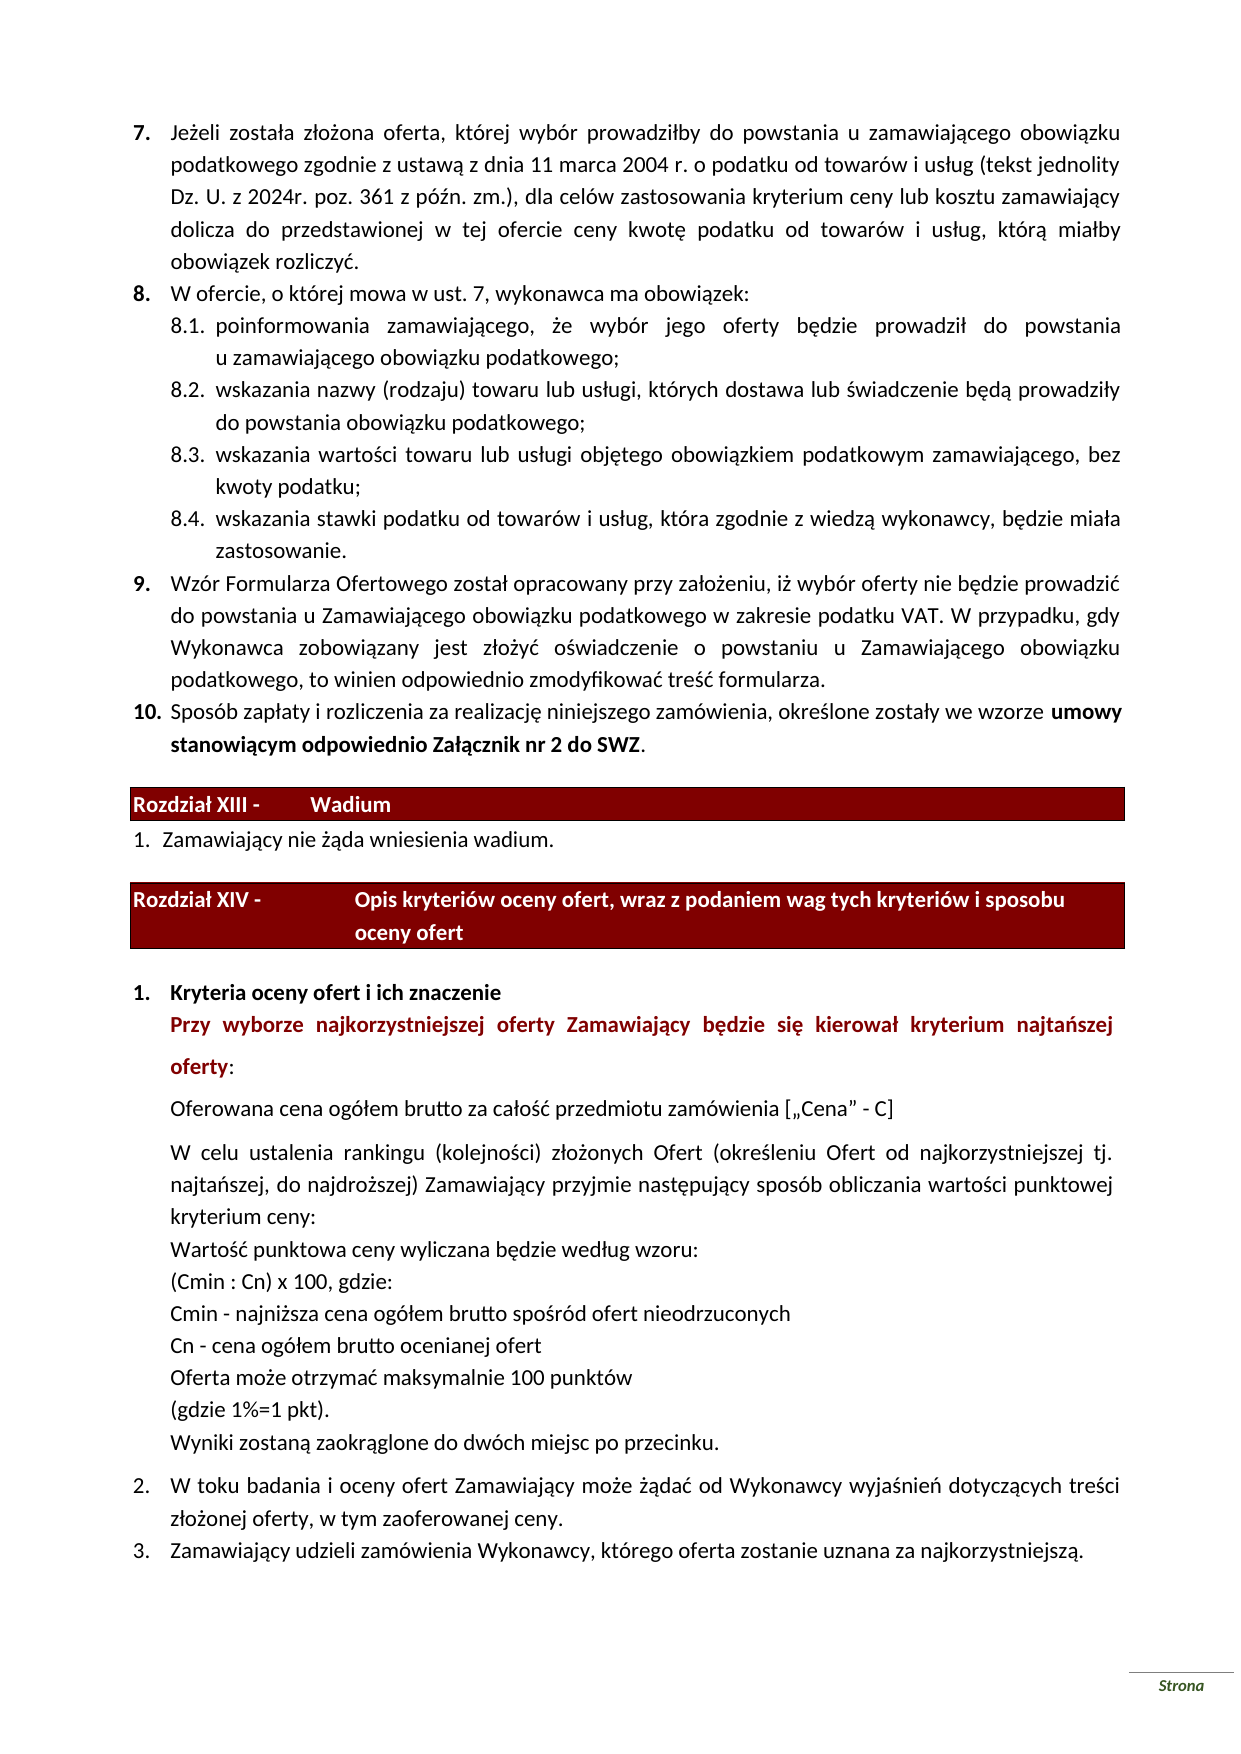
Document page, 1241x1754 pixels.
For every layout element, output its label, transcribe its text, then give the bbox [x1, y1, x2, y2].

list Wzór Formularza Ofertowego został opracowany przy założeniu, iż wybór oferty nie będzie prowadzić do powstania u Zamawiającego obowiązku podatkowego w zakresie podatku VAT. W przypadku, gdy Wykonawca zobowiązany jest złożyć oświadczenie o powstaniu u Zamawiającego obowiązku podatkowego, to winien odpowiednio zmodyfikować treść formularza. [133, 569, 1122, 693]
list Oferta może otrzymać maksymalnie 100 punktów [170, 1363, 1114, 1391]
subtitle Opis kryteriów oceny ofert, wraz z podaniem wag tych kryteriów i sposobu oceny ofert [131, 884, 1124, 948]
list poinformowania zamawiającego, że wybór jego oferty będzie prowadził do powstania u zamawiającego obowiązku podatkowego; [170, 311, 1122, 371]
list wskazania wartości towaru lub usługi objętego obowiązkiem podatkowym zamawiającego, bez kwoty podatku; [170, 440, 1122, 500]
list Wartość punktowa ceny wyliczana będzie według wzoru: [170, 1235, 1114, 1263]
list W toku badania i oceny ofert Zamawiający może żądać od Wykonawcy wyjaśnień dotyczących treści złożonej oferty, w tym zaoferowanej ceny. [133, 1472, 1122, 1532]
list wskazania stawki podatku od towarów i usług, która zgodnie z wiedzą wykonawcy, będzie miała zastosowanie. [170, 504, 1122, 564]
list wskazania nazwy (rodzaju) towaru lub usługi, których dostawa lub świadczenie będą prowadziły do powstania obowiązku podatkowego; [170, 376, 1122, 436]
subtitle Wadium [131, 788, 1124, 820]
list Jeżeli została złożona oferta, której wybór prowadziłby do powstania u zamawiającego obowiązku podatkowego zgodnie z ustawą z dnia 11 marca 2004 r. o podatku od towarów i usług (tekst jednolity Dz. U. z 2024r. poz. 361 z późn. zm.), dla celów zastosowania kryterium ceny lub kosztu zamawiający dolicza do przedstawionej w tej ofercie ceny kwotę podatku od towarów i usług, którą miałby obowiązek rozliczyć. [133, 118, 1122, 275]
list (Cmin : Cn) x 100, gdzie: [170, 1267, 1114, 1295]
list Przy wyborze najkorzystniejszej oferty Zamawiający będzie się kierował kryterium najtańszej oferty: [170, 1010, 1114, 1080]
list Zamawiający nie żąda wniesienia wadium. [133, 825, 1122, 853]
list Cn - cena ogółem brutto ocenianej ofert [170, 1331, 1114, 1359]
list Wyniki zostaną zaokrąglone do dwóch miejsc po przecinku. [170, 1428, 1114, 1456]
list W ofercie, o której mowa w ust. 7, wykonawca ma obowiązek: [133, 279, 1122, 307]
list Oferowana cena ogółem brutto za całość przedmiotu zamówienia [„Cena” - C] [170, 1094, 1114, 1122]
list (gdzie 1%=1 pkt). [170, 1396, 1114, 1424]
list W celu ustalenia rankingu (kolejności) złożonych Ofert (określeniu Ofert od najkorzystniejszej tj. najtańszej, do najdroższej) Zamawiający przyjmie następujący sposób obliczania wartości punktowej kryterium ceny: [170, 1138, 1114, 1231]
list Cmin - najniższa cena ogółem brutto spośród ofert nieodrzuconych [170, 1299, 1114, 1327]
list Kryteria oceny ofert i ich znaczenie [133, 978, 1122, 1006]
list Sposób zapłaty i rozliczenia za realizację niniejszego zamówienia, określone zostały we wzorze umowy stanowiącym odpowiednio Załącznik nr 2 do SWZ. [133, 697, 1122, 758]
list Zamawiający udzieli zamówienia Wykonawcy, którego oferta zostanie uznana za najkorzystniejszą. [133, 1536, 1122, 1564]
